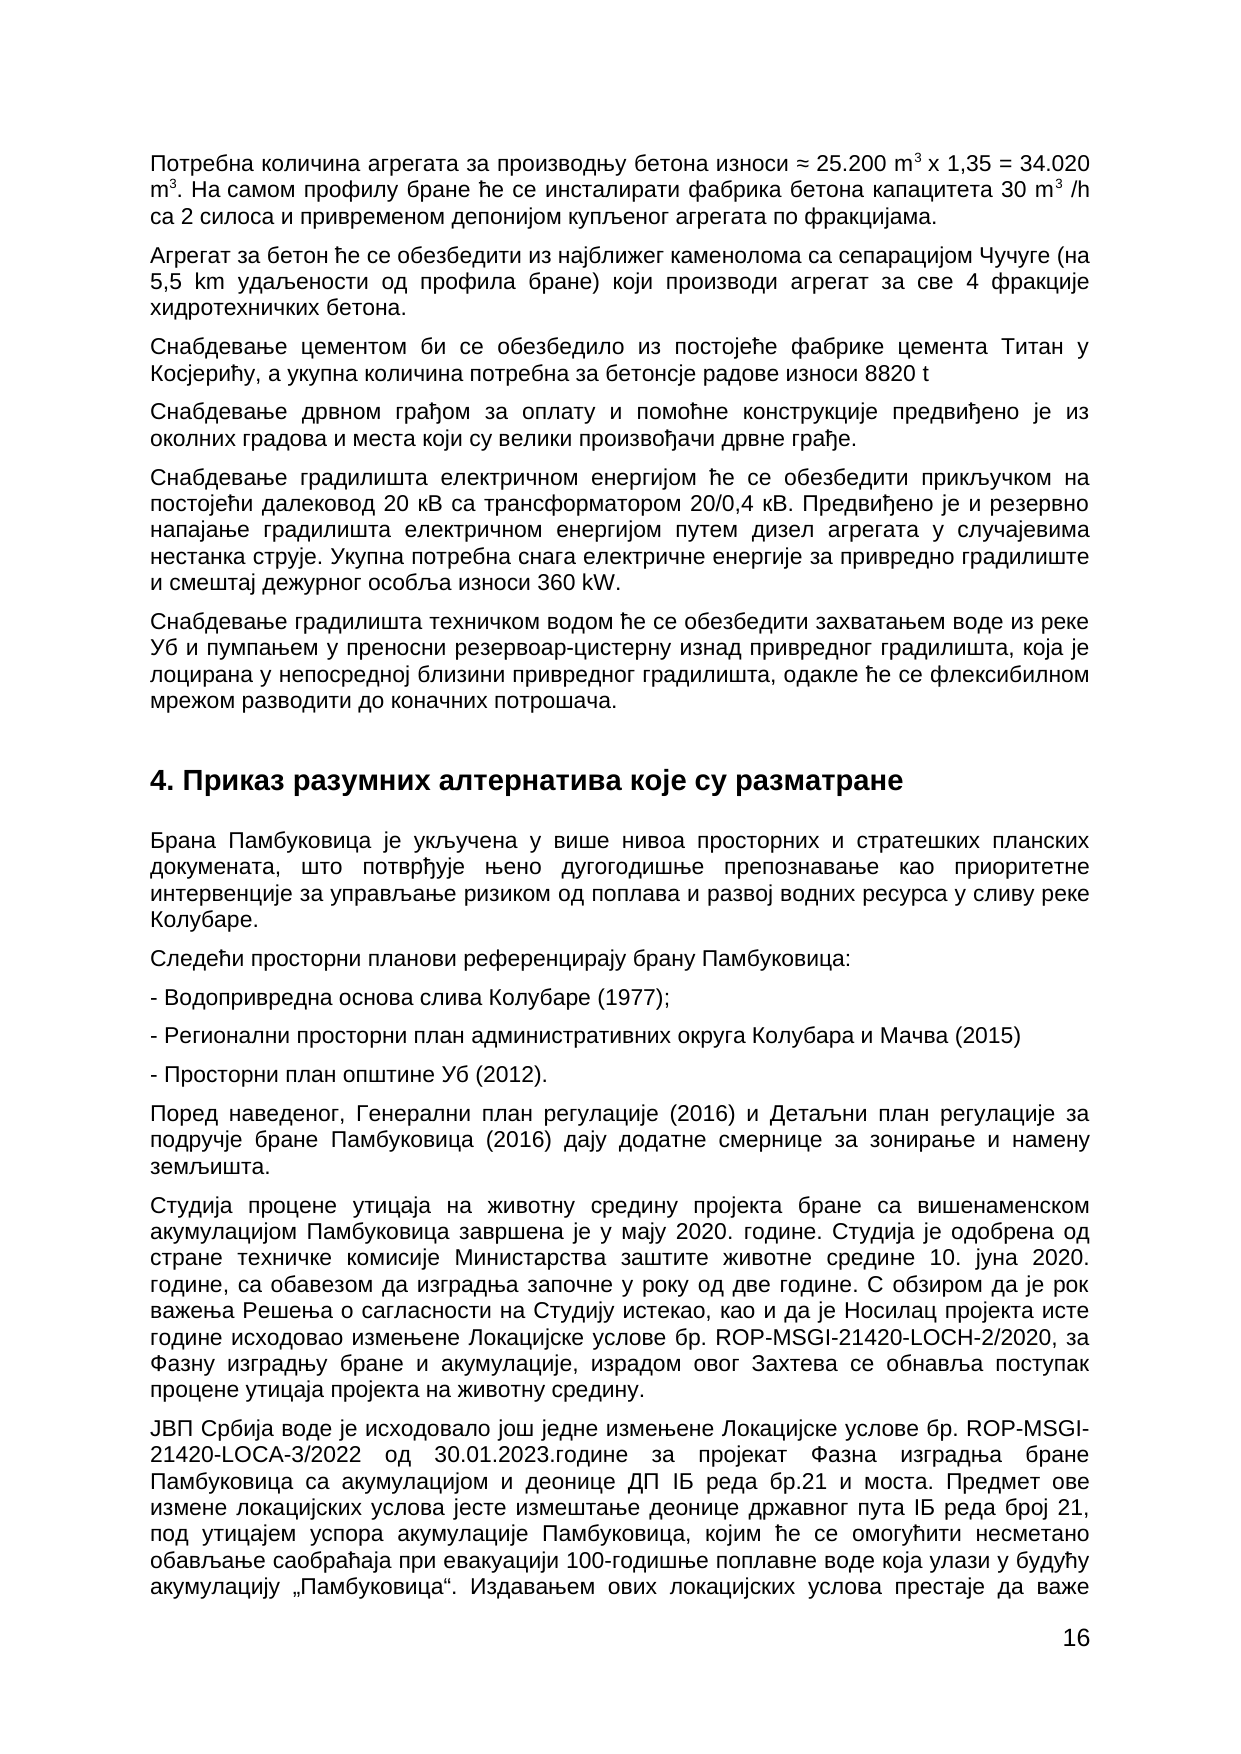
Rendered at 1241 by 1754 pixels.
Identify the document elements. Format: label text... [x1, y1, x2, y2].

text - Регионални просторни план административних округа Колубара и Мачва (2015) [150, 1022, 1090, 1049]
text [150, 1415, 1090, 1599]
text - Просторни план општине Уб (2012). [150, 1061, 1090, 1088]
text Студија процене утицаја на животну средину пројекта бране са вишенаменском акумулацијом Памбуковица завршена је у мају 2020. године. Студија је одобрена од стране техничке комисије Министарства заштите животне средине 10. јуна 2020. године, са обавезом да изградња започне у року од две године. С обзиром да је рок важења Решења о сагласности на Студију истекао, као и да је Носилац пројекта исте године исходовао измењене Локацијске услове бр. ROP-MSGI-21420-LOCH-2/2020, за Фазну изградњу бране и акумулације, израдом овог Захтева се обнавља поступак процене утицаја пројекта на животну средину. [150, 1192, 1090, 1402]
subtitle 4. Приказ разумних алтернатива које су разматране [150, 763, 1090, 797]
text Следећи просторни планови референцирају брану Памбуковица: [150, 945, 1090, 971]
text Брана Памбуковица је укључена у више нивоа просторних и стратешких планских докумената, што потврђује њено дугогодишње препознавање као приоритетне интервенције за управљање ризиком од поплава и развој водних ресурса у сливу реке Колубаре. [150, 827, 1090, 932]
text Снабдевање цементом би се обезбедило из постојеће фабрике цемента Титан у Косјерићу, а укупна количина потребна за бетонсје радове износи 8820 t [150, 333, 1090, 386]
text - Водопривредна основа слива Колубаре (1977); [150, 983, 1090, 1010]
text Агрегат за бетон ће се обезбедити из најближег каменолома са сепарацијом Чучуге (на 5,5 km удаљености од профила бране) који производи агрегат за све 4 фракције хидротехничких бетона. [150, 242, 1090, 321]
text Снабдевање градилишта електричном енергијом ће се обезбедити прикључком на постојећи далековод 20 кВ са трансформатором 20/0,4 кВ. Предвиђено је и резервно напајање градилишта електричном енергијом путем дизел агрегата у случајевима нестанка струје. Укупна потребна снага електричне енергије за привредно градилиште и смештај дежурног особља износи 360 kW. [150, 463, 1090, 595]
text Поред наведеног, Генерални план регулације (2016) и Детаљни план регулације за подручје бране Памбуковица (2016) дају додатне смернице за зонирање и намену земљишта. [150, 1100, 1090, 1179]
text Снабдевање дрвном грађом за оплату и помоћне конструкције предвиђено је из околних градова и места који су велики произвођачи дрвне грађе. [150, 398, 1090, 451]
text Потребна количина агрегата за производњу бетона износи ≈ 25.200 m3 x 1,35 = 34.020 m3. На самом профилу бране ће се инсталирати фабрика бетона капацитета 30 m3 /h са 2 силоса и привременом депонијом купљеног агрегата по фракцијама. [150, 150, 1090, 229]
text Снабдевање градилишта техничком водом ће се обезбедити захватањем воде из реке Уб и пумпањем у преносни резервоар-цистерну изнад привредног градилишта, која је лоцирана у непосредној близини привредног градилишта, одакле ће се флексибилном мрежом разводити до коначних потрошача. [150, 608, 1090, 713]
